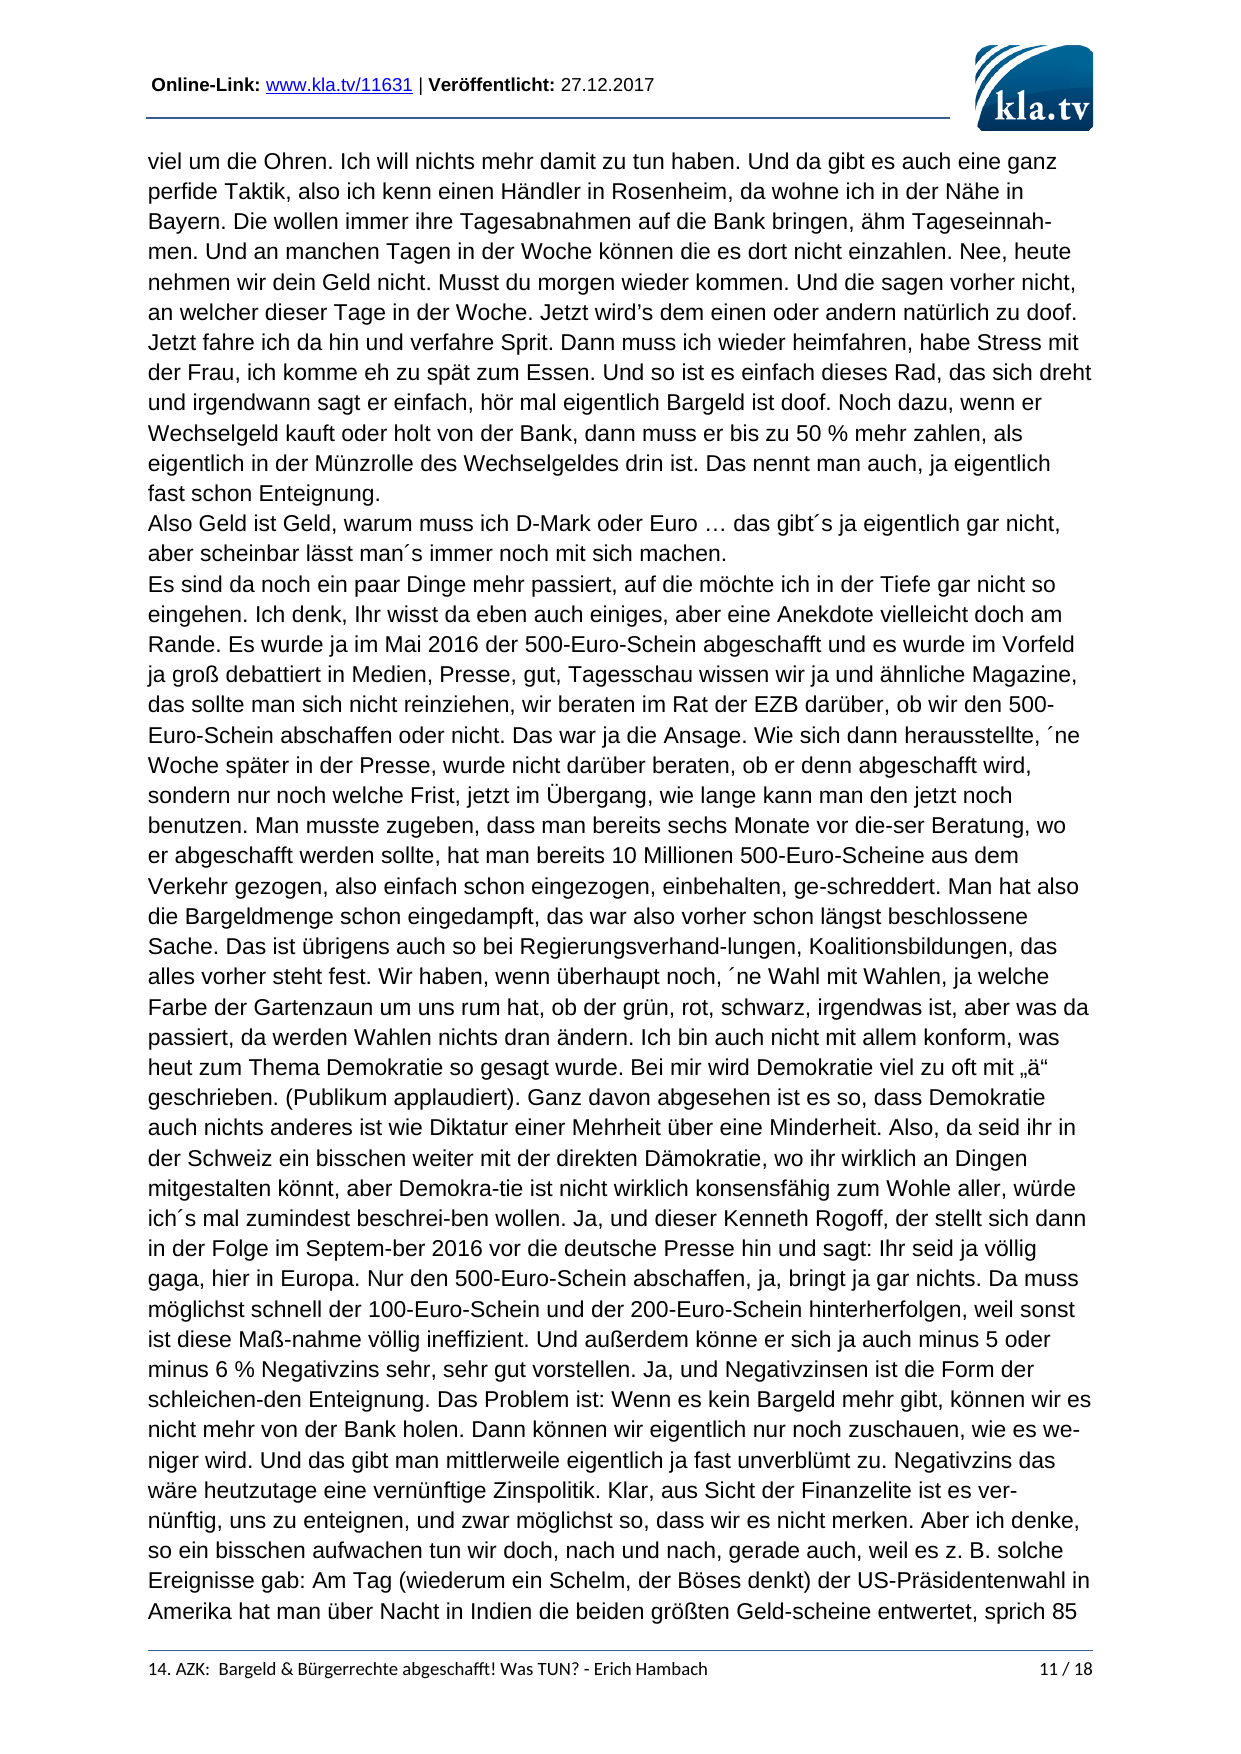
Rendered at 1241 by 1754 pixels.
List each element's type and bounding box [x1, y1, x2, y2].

text [148, 148, 1093, 1624]
